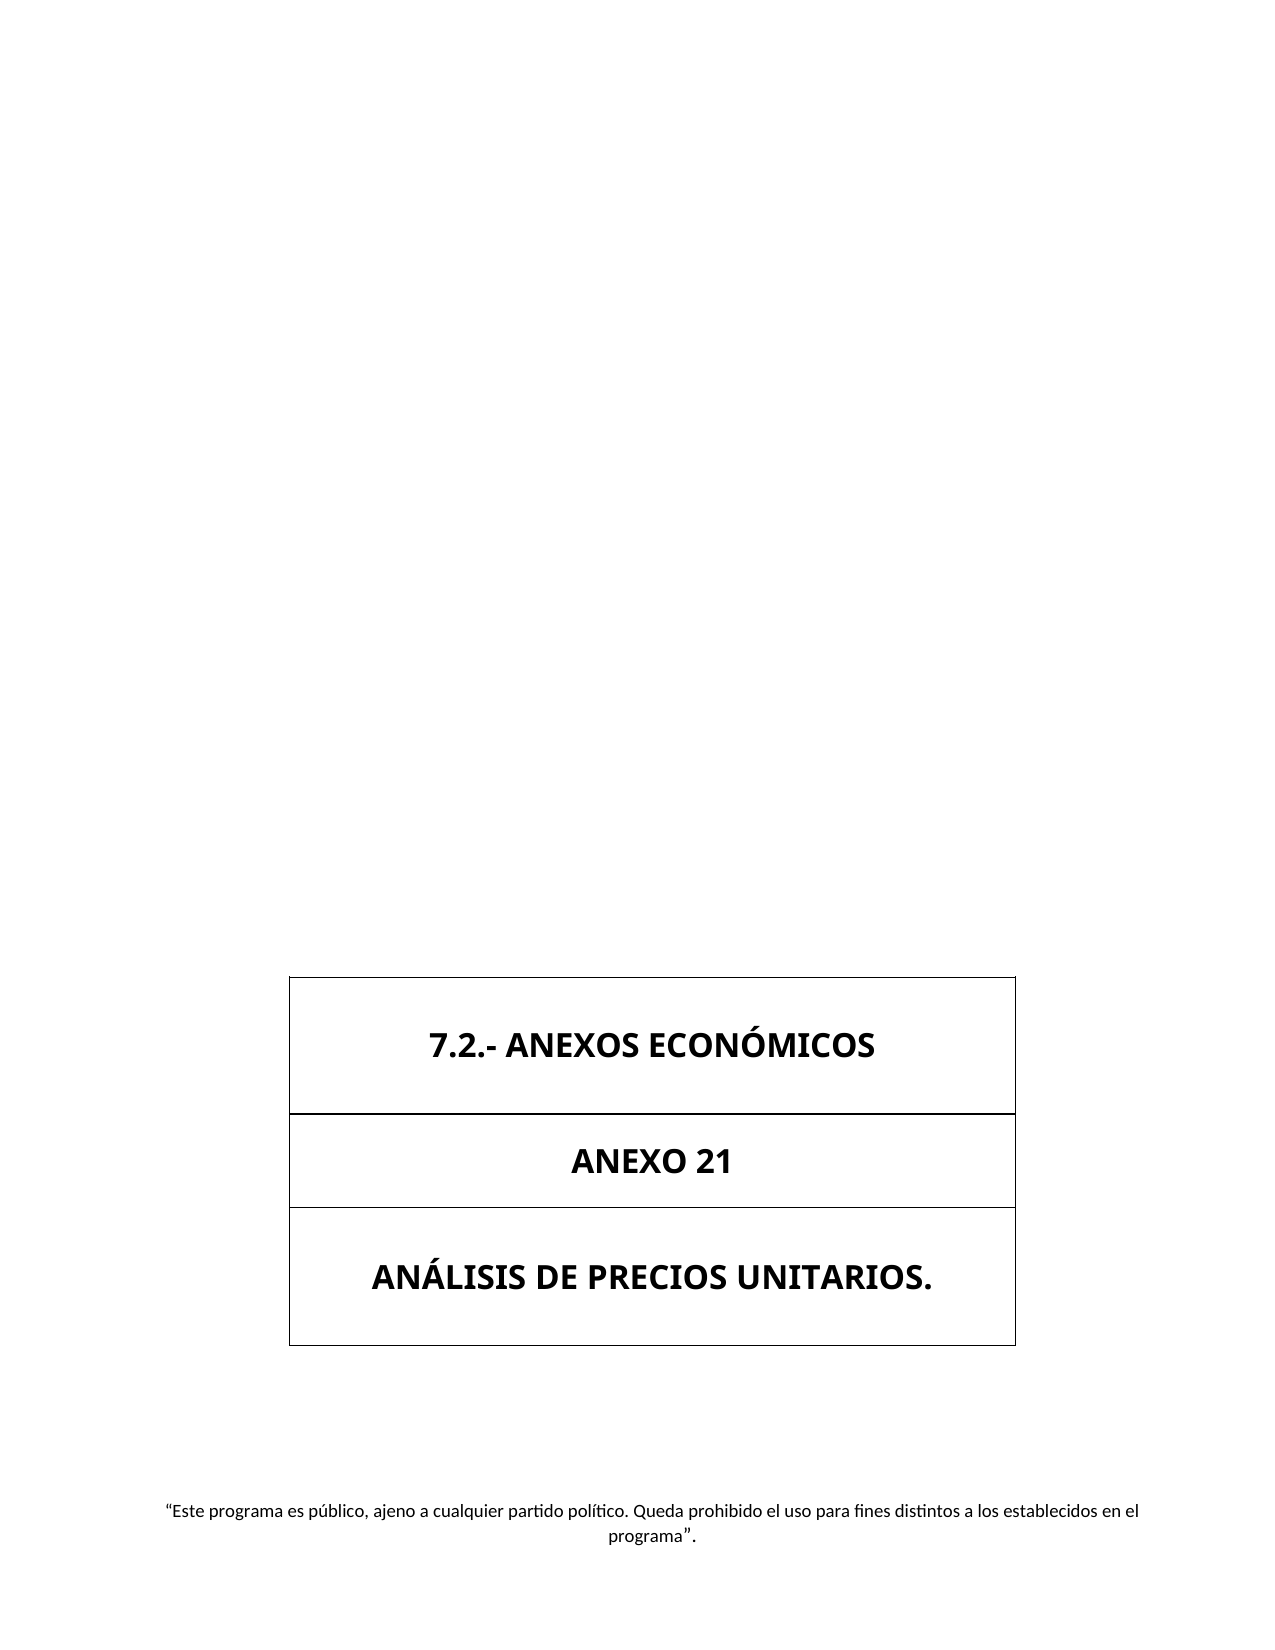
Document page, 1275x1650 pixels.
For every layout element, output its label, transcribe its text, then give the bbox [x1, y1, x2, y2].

table_cell ANEXO 21 [290, 1115, 1015, 1207]
table_header 7.2.- ANEXOS ECONÓMICOS [290, 978, 1015, 1113]
table_cell ANÁLISIS DE PRECIOS UNITARIOS. [290, 1208, 1015, 1345]
